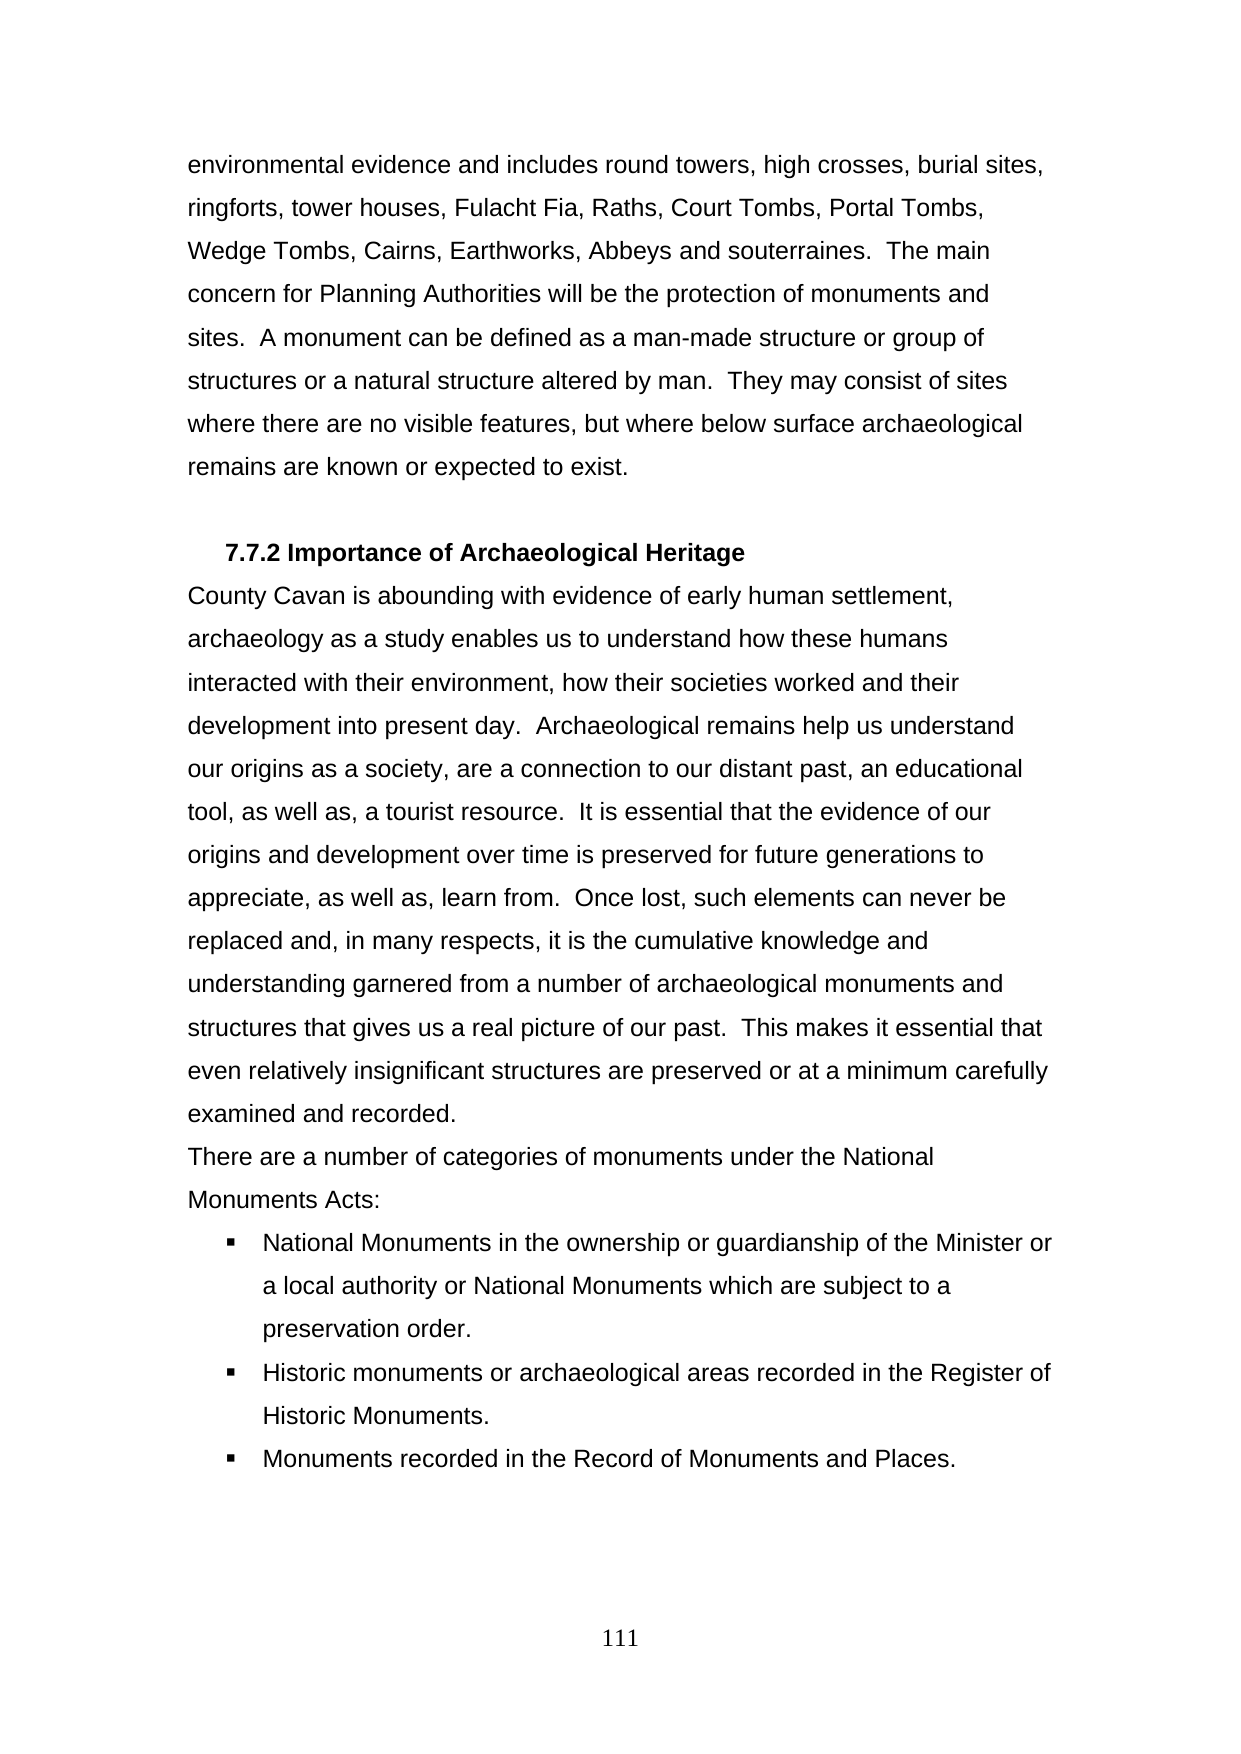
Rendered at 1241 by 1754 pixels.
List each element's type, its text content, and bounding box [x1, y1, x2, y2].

text There are a number of categories of monuments under the National Monuments Acts: [187, 1142, 1053, 1214]
list Monuments recorded in the Record of Monuments and Places. [225, 1444, 1053, 1473]
text 7.7.2 Importance of Archaeological Heritage [187, 538, 1053, 567]
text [187, 150, 1053, 481]
list National Monuments in the ownership or guardianship of the Minister or a local authority or National Monuments which are subject to a preservation order. [225, 1228, 1053, 1343]
list Historic monuments or archaeological areas recorded in the Register of Historic Monuments. [225, 1358, 1053, 1429]
text is abounding with evidence of early human settlement, archaeology as a study enables us to understand how these humans interacted with their environment, how their societies worked and their development into present day. Archaeological remains help us understand our origins as a society, are a connection to our distant past, an educational tool, as well as, a tourist resource. It is essential that the evidence of our origins and development over time is preserved for future generations to appreciate, as well as, learn from. Once lost, such elements can never be replaced and, in many respects, it is the cumulative knowledge and understanding garnered from a number of archaeological monuments and structures that gives us a real picture of our past. This makes it essential that even relatively insignificant structures are preserved or at a minimum carefully examined and recorded. [187, 581, 1053, 1127]
